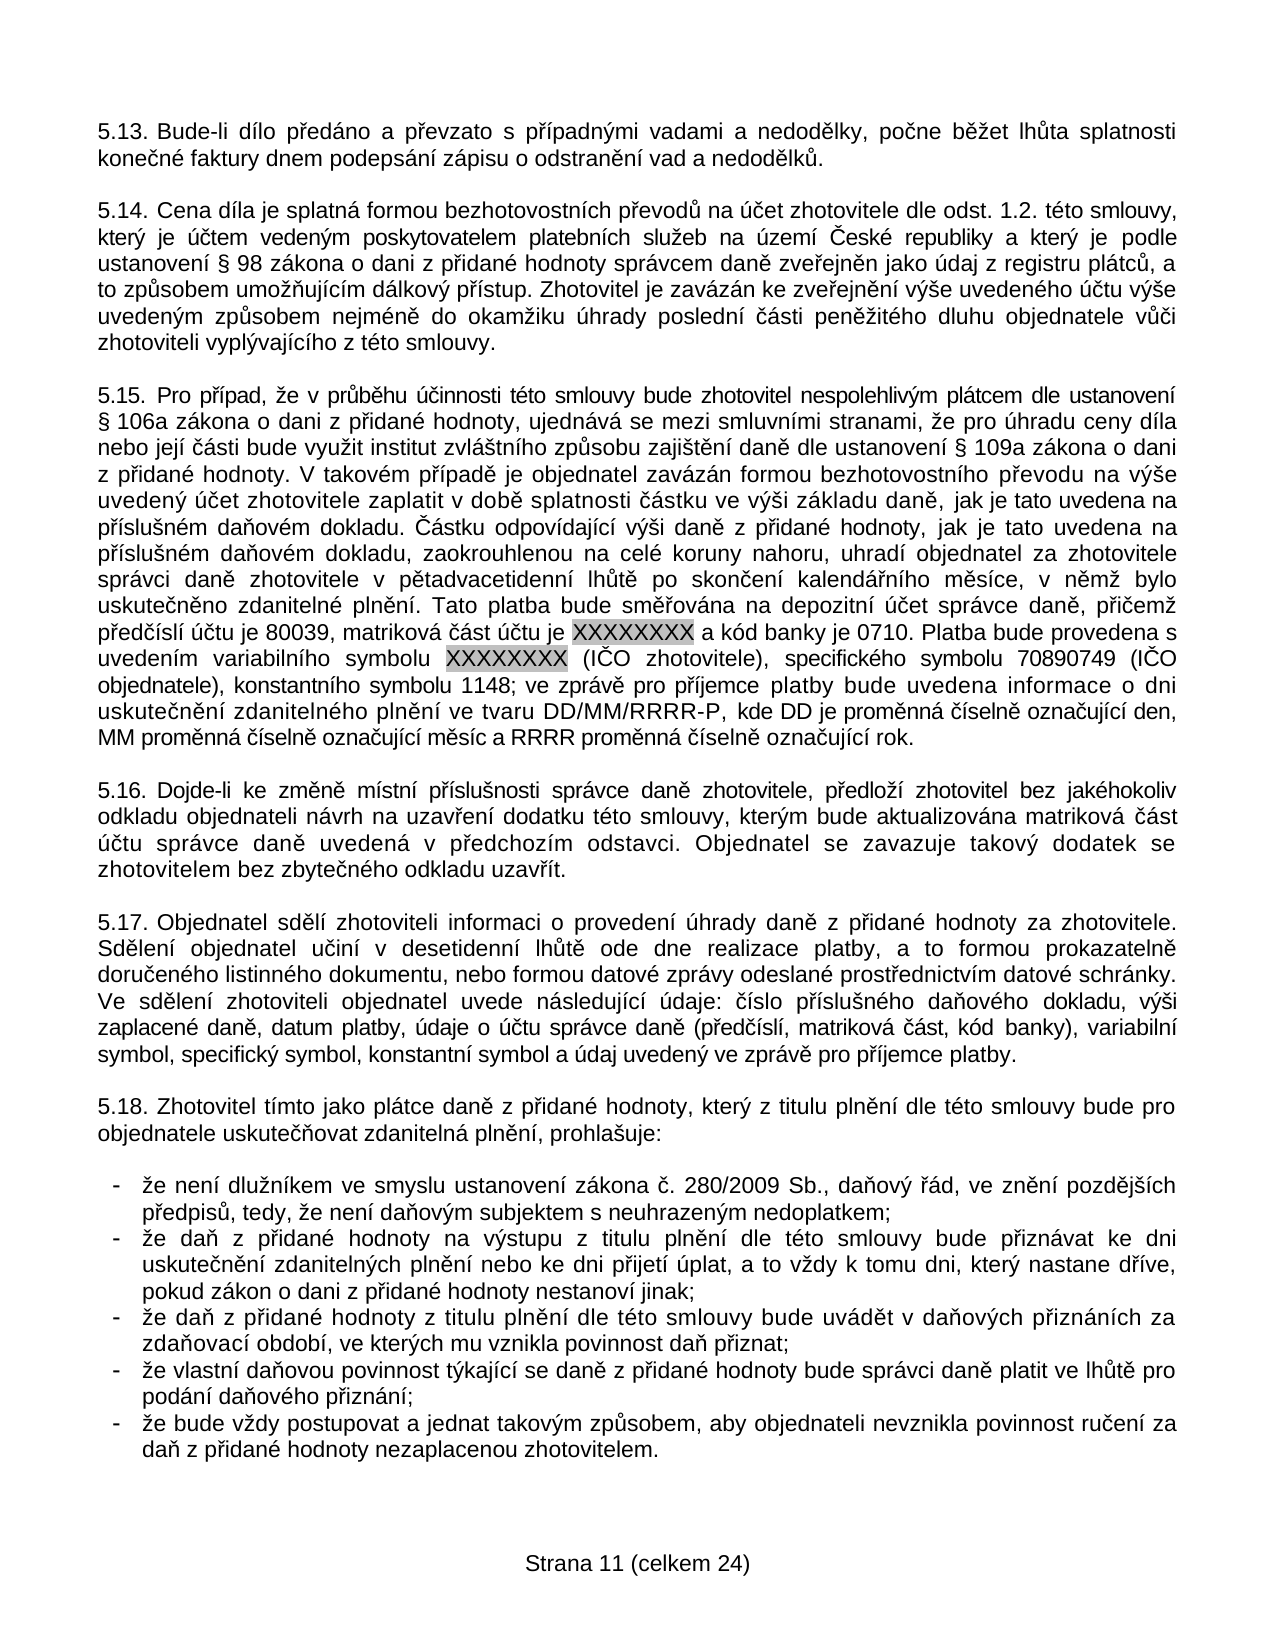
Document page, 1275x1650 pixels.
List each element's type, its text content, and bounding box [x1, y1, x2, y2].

list Dojde-li ke změně místní příslušnosti správce daně zhotovitele, předloží zhotovitel bez jakéhokoliv odkladu objednateli návrh na uzavření dodatku této smlouvy, kterým bude aktualizována matriková část účtu správce daně uvedená v předchozím odstavci. Objednatel se zavazuje takový dodatek se zhotovitelem bez zbytečného odkladu uzavřít. [97, 777, 1177, 882]
list Zhotovitel tímto jako plátce daně z přidané hodnoty, který z titulu plnění dle této smlouvy bude pro objednatele uskutečňovat zdanitelná plnění, prohlašuje: [97, 1093, 1177, 1146]
list že není dlužníkem ve smyslu ustanovení zákona č. 280/2009 Sb., daňový řád, ve znění pozdějších předpisů, tedy, že není daňovým subjektem s neuhrazeným nedoplatkem; [112, 1172, 1177, 1225]
list Pro případ, že v průběhu účinnosti této smlouvy bude zhotovitel nespolehlivým plátcem dle ustanovení § 106a zákona o dani z přidané hodnoty, ujednává se mezi smluvními stranami, že pro úhradu ceny díla nebo její části bude využit institut zvláštního způsobu zajištění daně dle ustanovení § 109a zákona o dani z přidané hodnoty. V takovém případě je objednatel zavázán formou bezhotovostního převodu na výše uvedený účet zhotovitele zaplatit v době splatnosti částku ve výši základu daně, jak je tato uvedena na příslušném daňovém dokladu. Částku odpovídající výši daně z přidané hodnoty, jak je tato uvedena na příslušném daňovém dokladu, zaokrouhlenou na celé koruny nahoru, uhradí objednatel za zhotovitele správci daně zhotovitele v pětadvacetidenní lhůtě po skončení kalendářního měsíce, v němž bylo uskutečněno zdanitelné plnění. Tato platba bude směřována na depozitní účet správce daně, přičemž předčíslí účtu je 80039, matriková část účtu je XXXXXXXX a kód banky je 0710. Platba bude provedena s uvedením variabilního symbolu XXXXXXXX (IČO zhotovitele), specifického symbolu 70890749 (IČO objednatele), konstantního symbolu 1148; ve zprávě pro příjemce platby bude uvedena informace o dni uskutečnění zdanitelného plnění ve tvaru DD/MM/RRRR-P, kde DD je proměnná číselně označující den, MM proměnná číselně označující měsíc a RRRR proměnná číselně označující rok. [97, 382, 1177, 751]
list že bude vždy postupovat a jednat takovým způsobem, aby objednateli nevznikla povinnost ručení za daň z přidané hodnoty nezaplacenou zhotovitelem. [112, 1409, 1177, 1462]
list Bude-li dílo předáno a převzato s případnými vadami a nedodělky, počne běžet lhůta splatnosti konečné faktury dnem podepsání zápisu o odstranění vad a nedodělků. [97, 118, 1177, 171]
list Cena díla je splatná formou bezhotovostních převodů na účet zhotovitele dle odst. 1.2. této smlouvy, který je účtem vedeným poskytovatelem platebních služeb na území České republiky a který je podle ustanovení § 98 zákona o dani z přidané hodnoty správcem daně zveřejněn jako údaj z registru plátců, a to způsobem umožňujícím dálkový přístup. Zhotovitel je zavázán ke zveřejnění výše uvedeného účtu výše uvedeným způsobem nejméně do okamžiku úhrady poslední části peněžitého dluhu objednatele vůči zhotoviteli vyplývajícího z této smlouvy. [97, 197, 1177, 355]
list že vlastní daňovou povinnost týkající se daně z přidané hodnoty bude správci daně platit ve lhůtě pro podání daňového přiznání; [112, 1357, 1177, 1409]
list Objednatel sdělí zhotoviteli informaci o provedení úhrady daně z přidané hodnoty za zhotovitele. Sdělení objednatel učiní v desetidenní lhůtě ode dne realizace platby, a to formou prokazatelně doručeného listinného dokumentu, nebo formou datové zprávy odeslané prostřednictvím datové schránky. Ve sdělení zhotoviteli objednatel uvede následující údaje: číslo příslušného daňového dokladu, výši zaplacené daně, datum platby, údaje o účtu správce daně (předčíslí, matriková část, kód banky), variabilní symbol, specifický symbol, konstantní symbol a údaj uvedený ve zprávě pro příjemce platby. [97, 909, 1177, 1067]
list že daň z přidané hodnoty z titulu plnění dle této smlouvy bude uvádět v daňových přiznáních za zdaňovací období, ve kterých mu vznikla povinnost daň přiznat; [112, 1304, 1177, 1357]
list že daň z přidané hodnoty na výstupu z titulu plnění dle této smlouvy bude přiznávat ke dni uskutečnění zdanitelných plnění nebo ke dni přijetí úplat, a to vždy k tomu dni, který nastane dříve, pokud zákon o dani z přidané hodnoty nestanoví jinak; [112, 1225, 1177, 1304]
